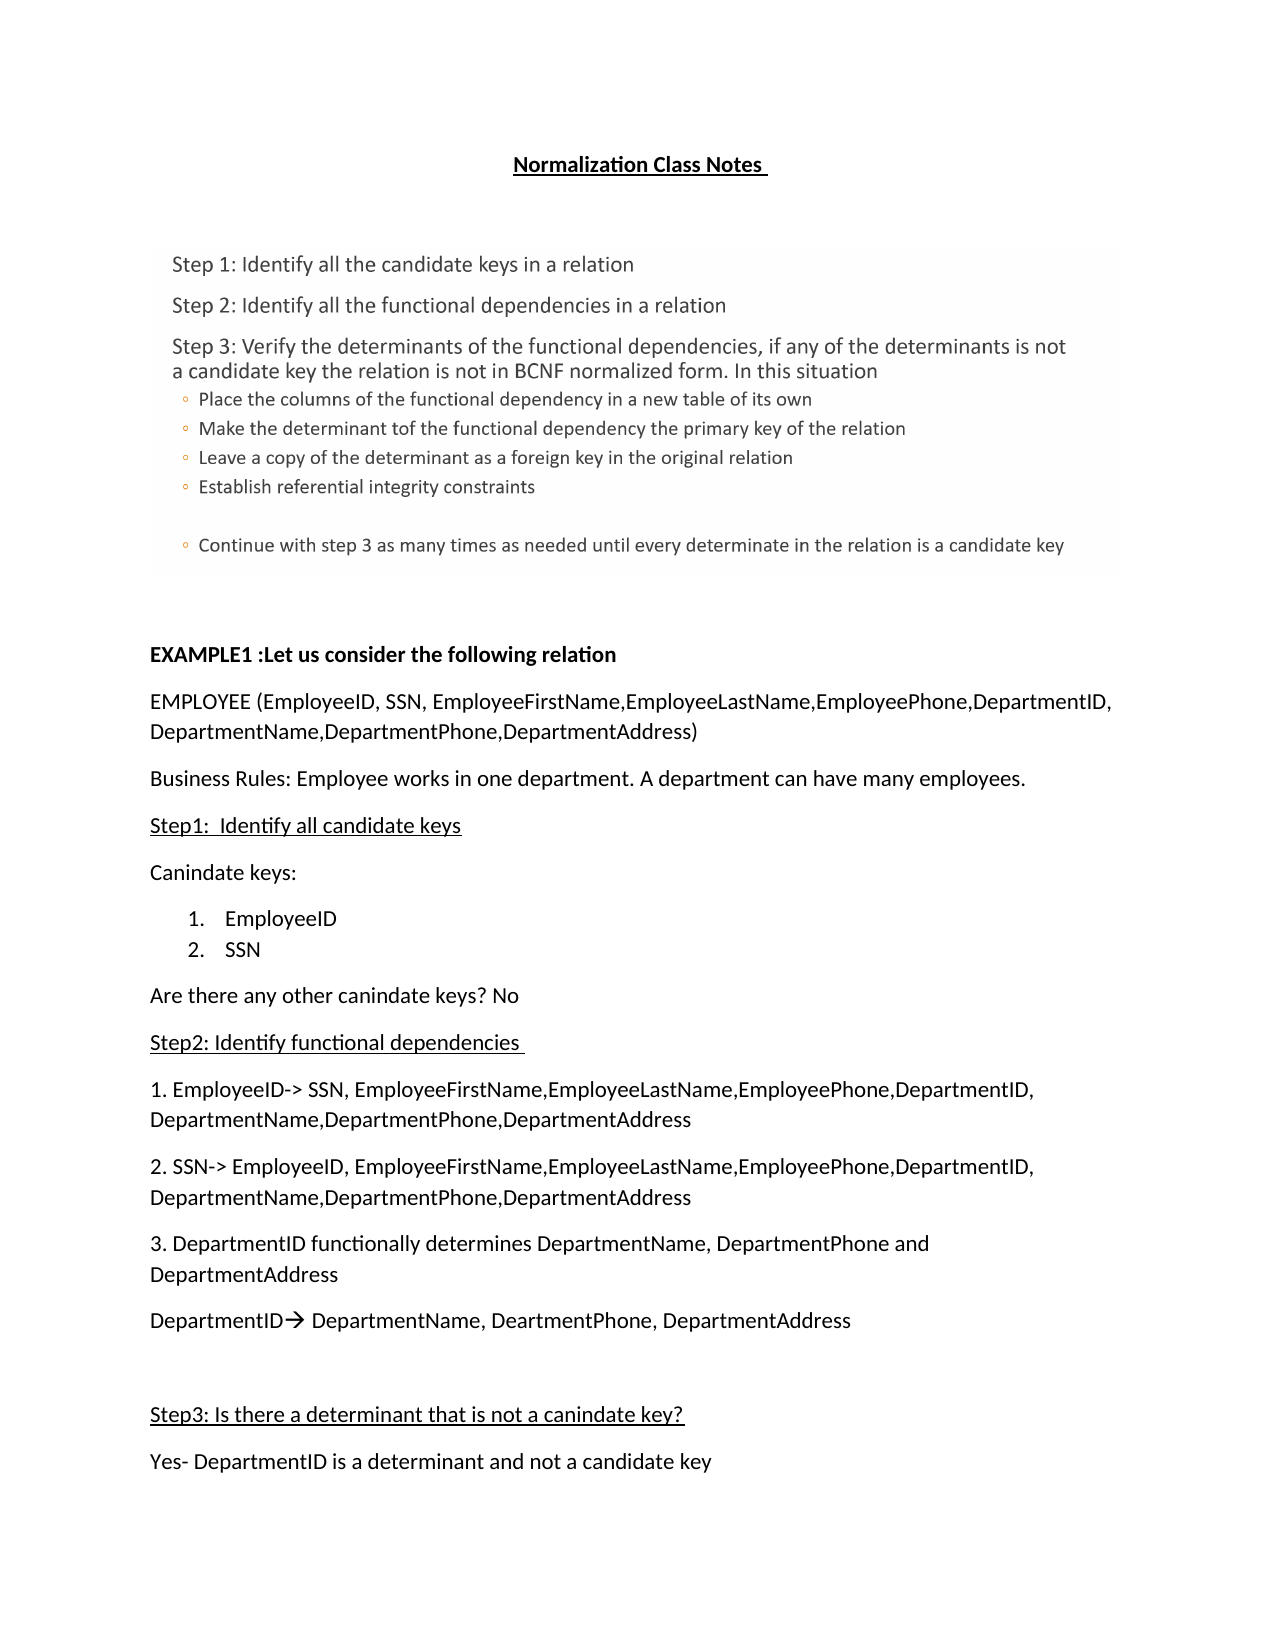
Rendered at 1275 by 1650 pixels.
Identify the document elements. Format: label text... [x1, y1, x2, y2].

text Step3: Is there a determinant that is not a canindate key? [150, 1400, 1125, 1428]
text Step1: Identify all candidate keys [150, 811, 1125, 839]
text DepartmentID DepartmentName, DeartmentPhone, DepartmentAddress [150, 1307, 1125, 1335]
text EMPLOYEE (EmployeeID, SSN, EmployeeFirstName,EmployeeLastName,EmployeePhone,DepartmentID, DepartmentName,DepartmentPhone,DepartmentAddress) [150, 687, 1125, 745]
text Canindate keys: [150, 858, 1125, 886]
text Normalization Class Notes [150, 150, 1125, 178]
text Step2: Identify functional dependencies [150, 1028, 1125, 1057]
text Business Rules: Employee works in one department. A department can have many employees. [150, 764, 1125, 792]
picture [150, 243, 1125, 575]
text EXAMPLE1 :Let us consider the following relation [150, 640, 1125, 668]
text 2. SSN-> EmployeeID, EmployeeFirstName,EmployeeLastName,EmployeePhone,DepartmentID, DepartmentName,DepartmentPhone,DepartmentAddress [150, 1152, 1125, 1211]
text Are there any other canindate keys? No [150, 982, 1125, 1010]
list SSN [187, 935, 1125, 963]
text 1. EmployeeID-> SSN, EmployeeFirstName,EmployeeLastName,EmployeePhone,DepartmentID, DepartmentName,DepartmentPhone,DepartmentAddress [150, 1075, 1125, 1134]
text Yes- DepartmentID is a determinant and not a candidate key [150, 1447, 1125, 1475]
list EmployeeID [187, 904, 1125, 933]
text 3. DepartmentID functionally determines DepartmentName, DepartmentPhone and DepartmentAddress [150, 1229, 1125, 1288]
